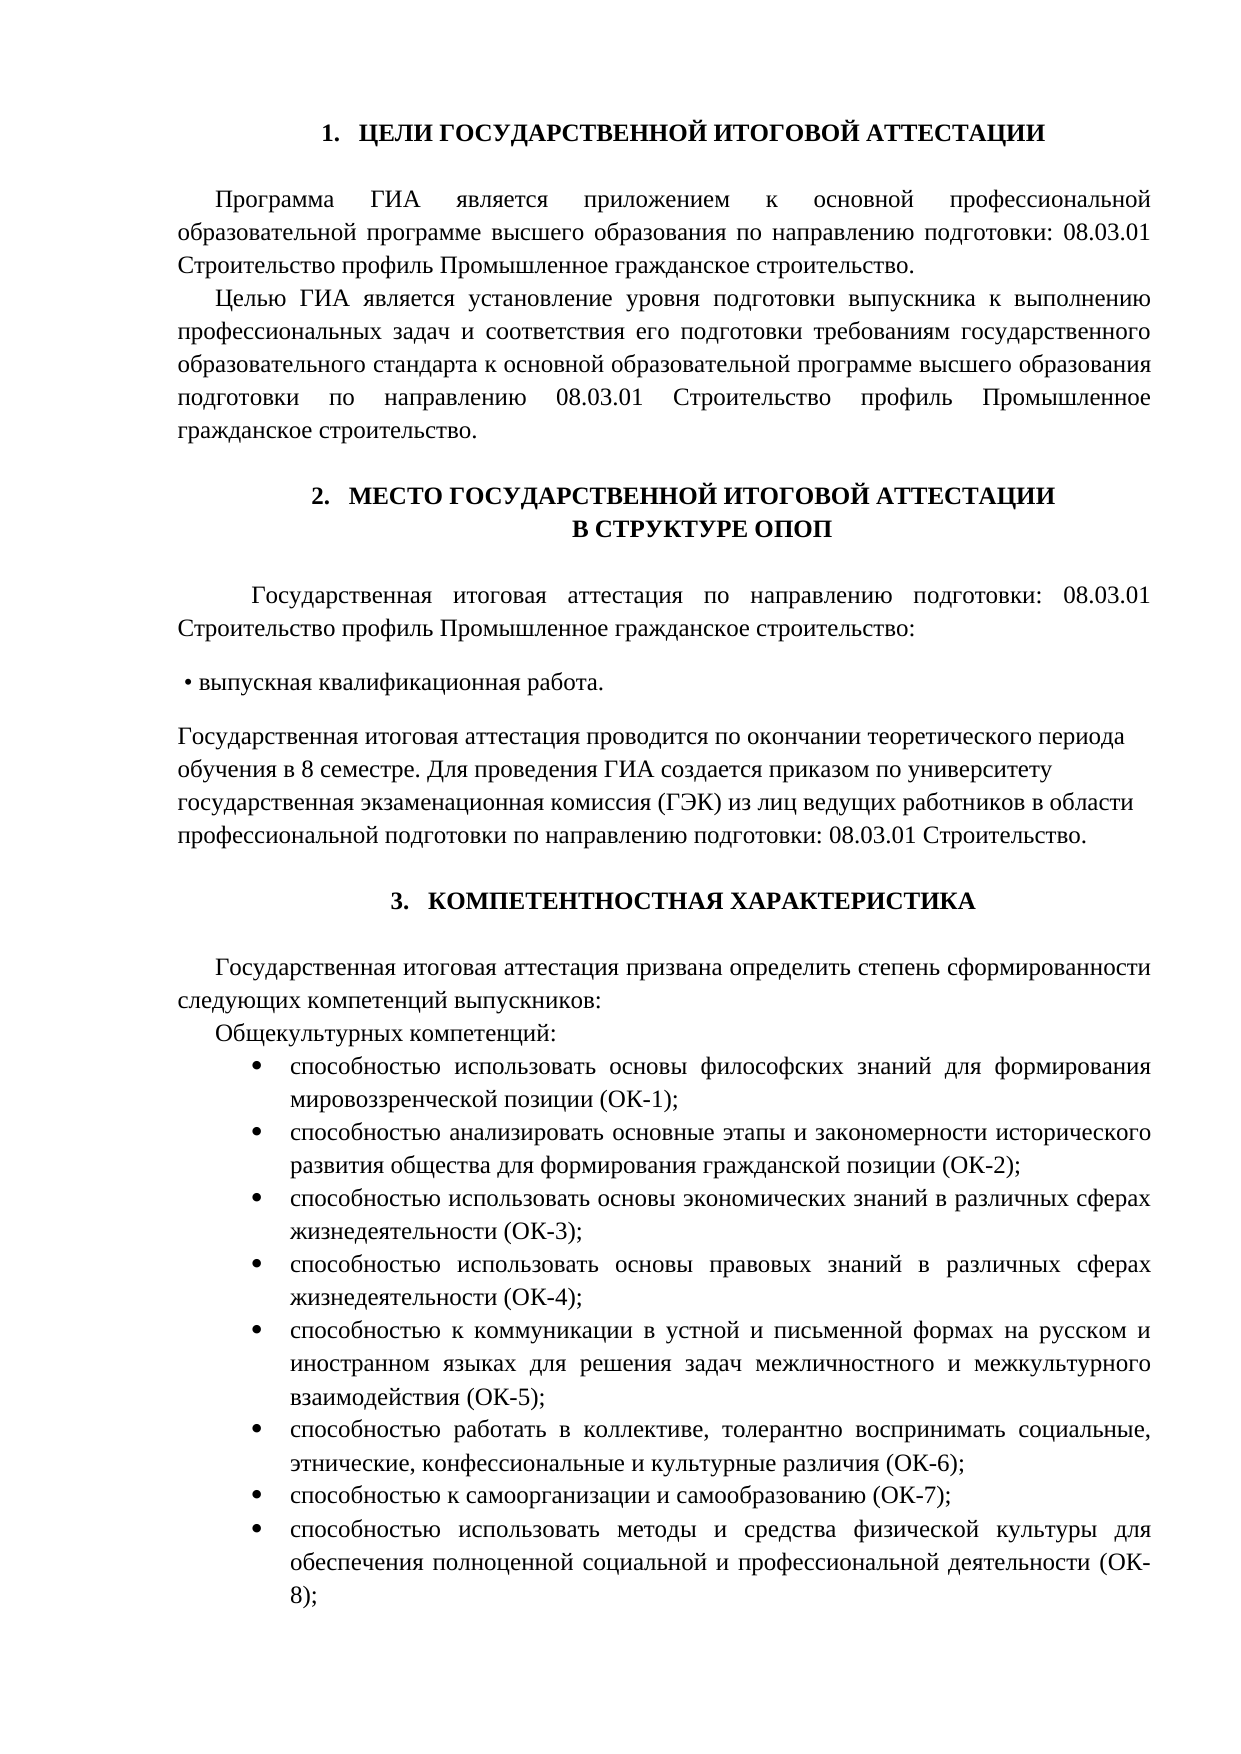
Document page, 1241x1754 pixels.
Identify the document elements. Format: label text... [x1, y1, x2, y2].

list способностью работать в коллективе, толерантно воспринимать социальные, этнические, конфессиональные и культурные различия (ОК-6); [252, 1414, 1152, 1476]
text Программа ГИА является приложением к основной профессиональной образовательной программе высшего образования по направлению подготовки: 08.03.01 Строительство профиль Промышленное гражданское строительство. [177, 184, 1152, 279]
list В СТРУКТУРЕ ОПОП [252, 514, 1152, 543]
text Государственная итоговая аттестация по направлению подготовки: 08.03.01 Строительство профиль Промышленное гражданское строительство: [177, 580, 1152, 642]
list МЕСТО ГОСУДАРСТВЕННОЙ ИТОГОВОЙ АТТЕСТАЦИИ [215, 481, 1152, 510]
list ЦЕЛИ ГОСУДАРСТВЕННОЙ ИТОГОВОЙ АТТЕСТАЦИИ [215, 118, 1152, 147]
text • выпускная квалификационная работа. [177, 667, 1152, 696]
text Целью ГИА является установление уровня подготовки выпускника к выполнению профессиональных задач и соответствия его подготовки требованиям государственного образовательного стандарта к основной образовательной программе высшего образования подготовки по направлению 08.03.01 Строительство профиль Промышленное гражданское строительство. [177, 283, 1152, 444]
list способностью использовать основы экономических знаний в различных сферах жизнедеятельности (ОК-3); [252, 1183, 1152, 1245]
list способностью к самоорганизации и самообразованию (ОК-7); [252, 1481, 1152, 1509]
list КОМПЕТЕНТНОСТНАЯ ХАРАКТЕРИСТИКА [215, 886, 1152, 915]
list способностью к коммуникации в устной и письменной формах на русском и иностранном языках для решения задач межличностного и межкультурного взаимодействия (ОК-5); [252, 1316, 1152, 1410]
list способностью использовать основы философских знаний для формирования мировоззренческой позиции (ОК-1); [252, 1051, 1152, 1113]
list способностью использовать основы правовых знаний в различных сферах жизнедеятельности (ОК-4); [252, 1249, 1152, 1311]
text Государственная итоговая аттестация призвана определить степень сформированности следующих компетенций выпускников: [177, 952, 1152, 1014]
list способностью анализировать основные этапы и закономерности исторического развития общества для формирования гражданской позиции (ОК-2); [252, 1117, 1152, 1179]
text Государственная итоговая аттестация проводится по окончании теоретического периода обучения в 8 семестре. Для проведения ГИА создается приказом по университету государственная экзаменационная комиссия (ГЭК) из лиц ведущих работников в области профессиональной подготовки по направлению подготовки: 08.03.01 Строительство. [177, 721, 1152, 849]
text Общекультурных компетенций: [177, 1018, 1152, 1047]
list способностью использовать методы и средства физической культуры для обеспечения полноценной социальной и профессиональной деятельности (ОК-8); [252, 1514, 1152, 1608]
